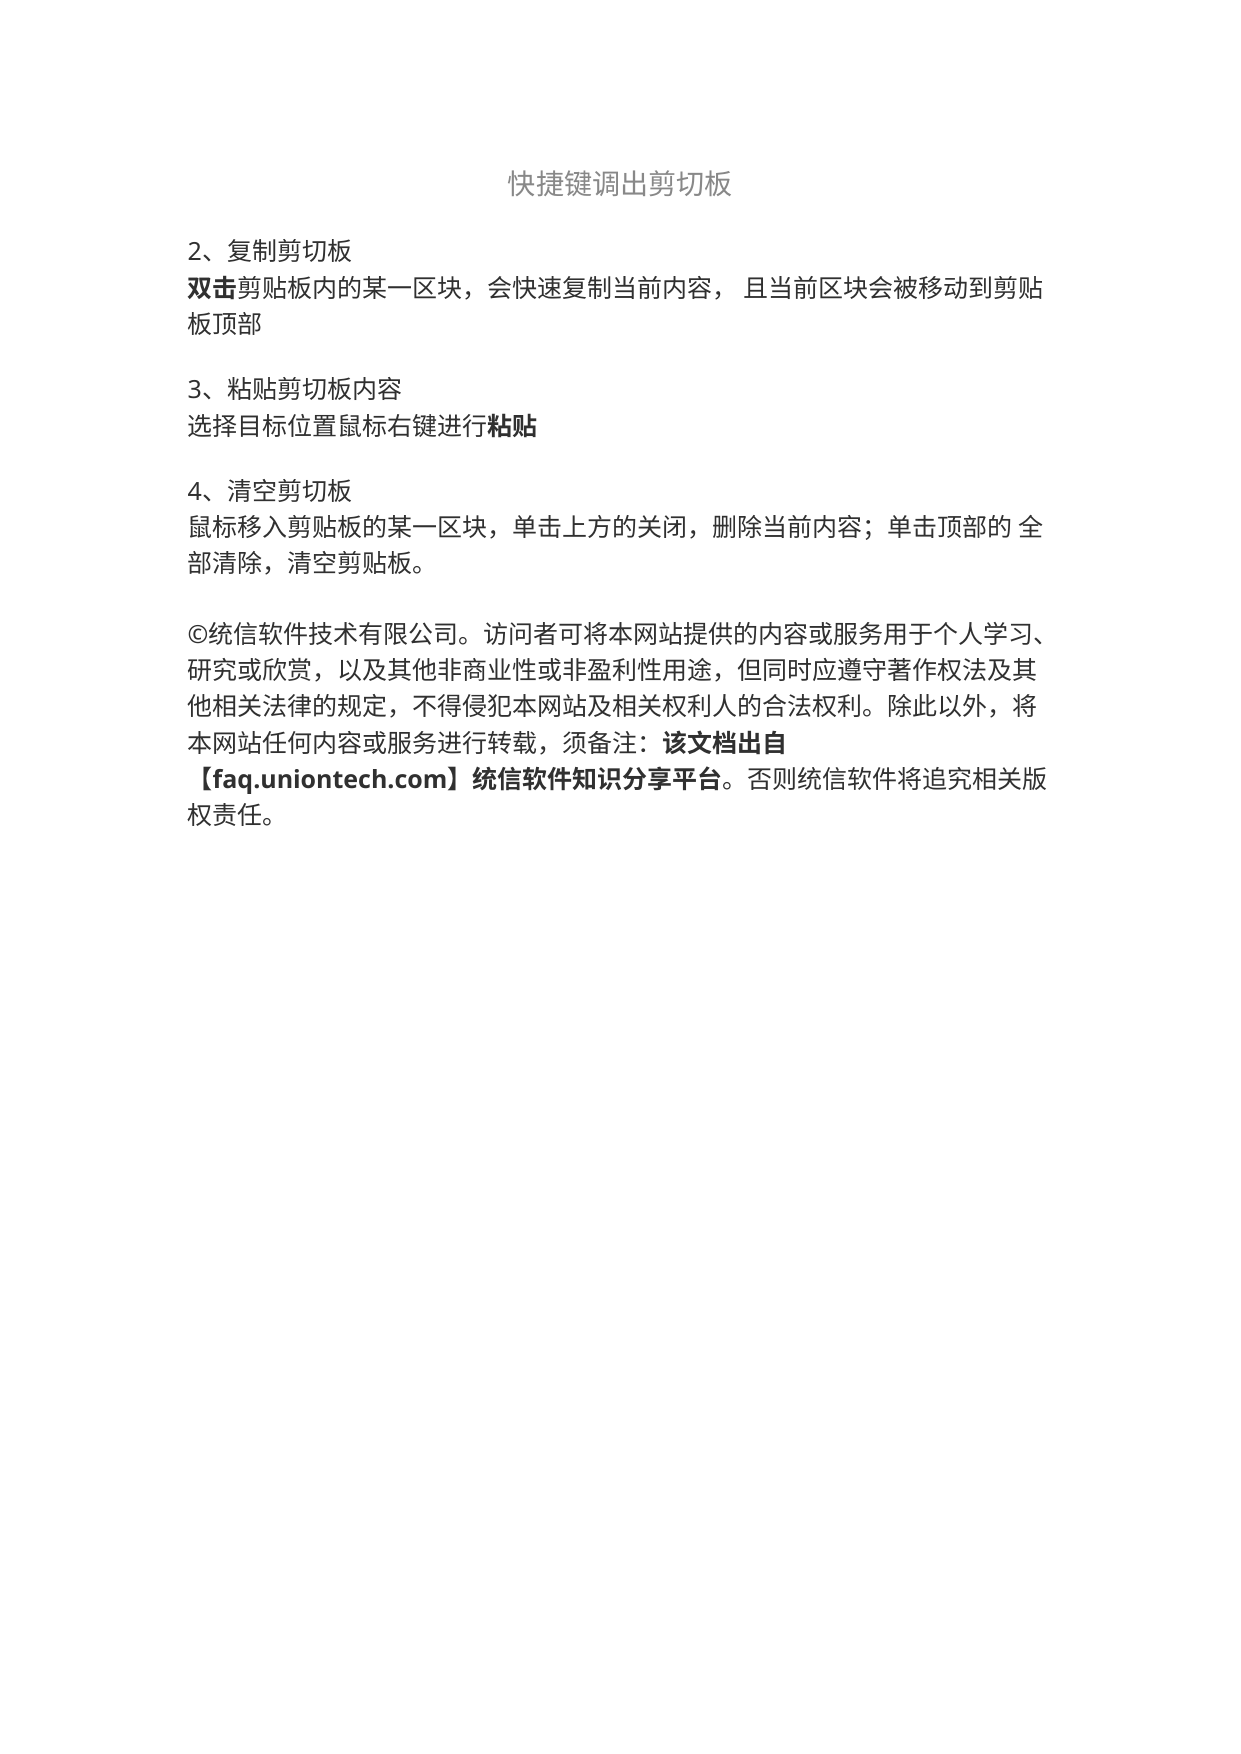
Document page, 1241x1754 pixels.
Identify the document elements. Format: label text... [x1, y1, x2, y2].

text 2、复制剪切板 [187, 232, 1053, 268]
text ©统信软件技术有限公司。访问者可将本网站提供的内容或服务用于个人学习、研究或欣赏，以及其他非商业性或非盈利性用途，但同时应遵守著作权法及其他相关法律的规定，不得侵犯本网站及相关权利人的合法权利。除此以外，将本网站任何内容或服务进行转载，须备注：该文档出自【faq.uniontech.com】统信软件知识分享平台。否则统信软件将追究相关版权责任。 [187, 614, 1053, 832]
text 双击剪贴板内的某一区块，会快速复制当前内容， 且当前区块会被移动到剪贴板顶部 [187, 268, 1053, 341]
text 鼠标移入剪贴板的某一区块，单击上方的关闭，删除当前内容；单击顶部的 全部清除，清空剪贴板。 [187, 508, 1053, 580]
text 3、粘贴剪切板内容 [187, 370, 1053, 406]
text 选择目标位置鼠标右键进行粘贴 [187, 406, 1053, 442]
text 4、清空剪切板 [187, 471, 1053, 508]
text 快捷键调出剪切板 [187, 162, 1053, 203]
